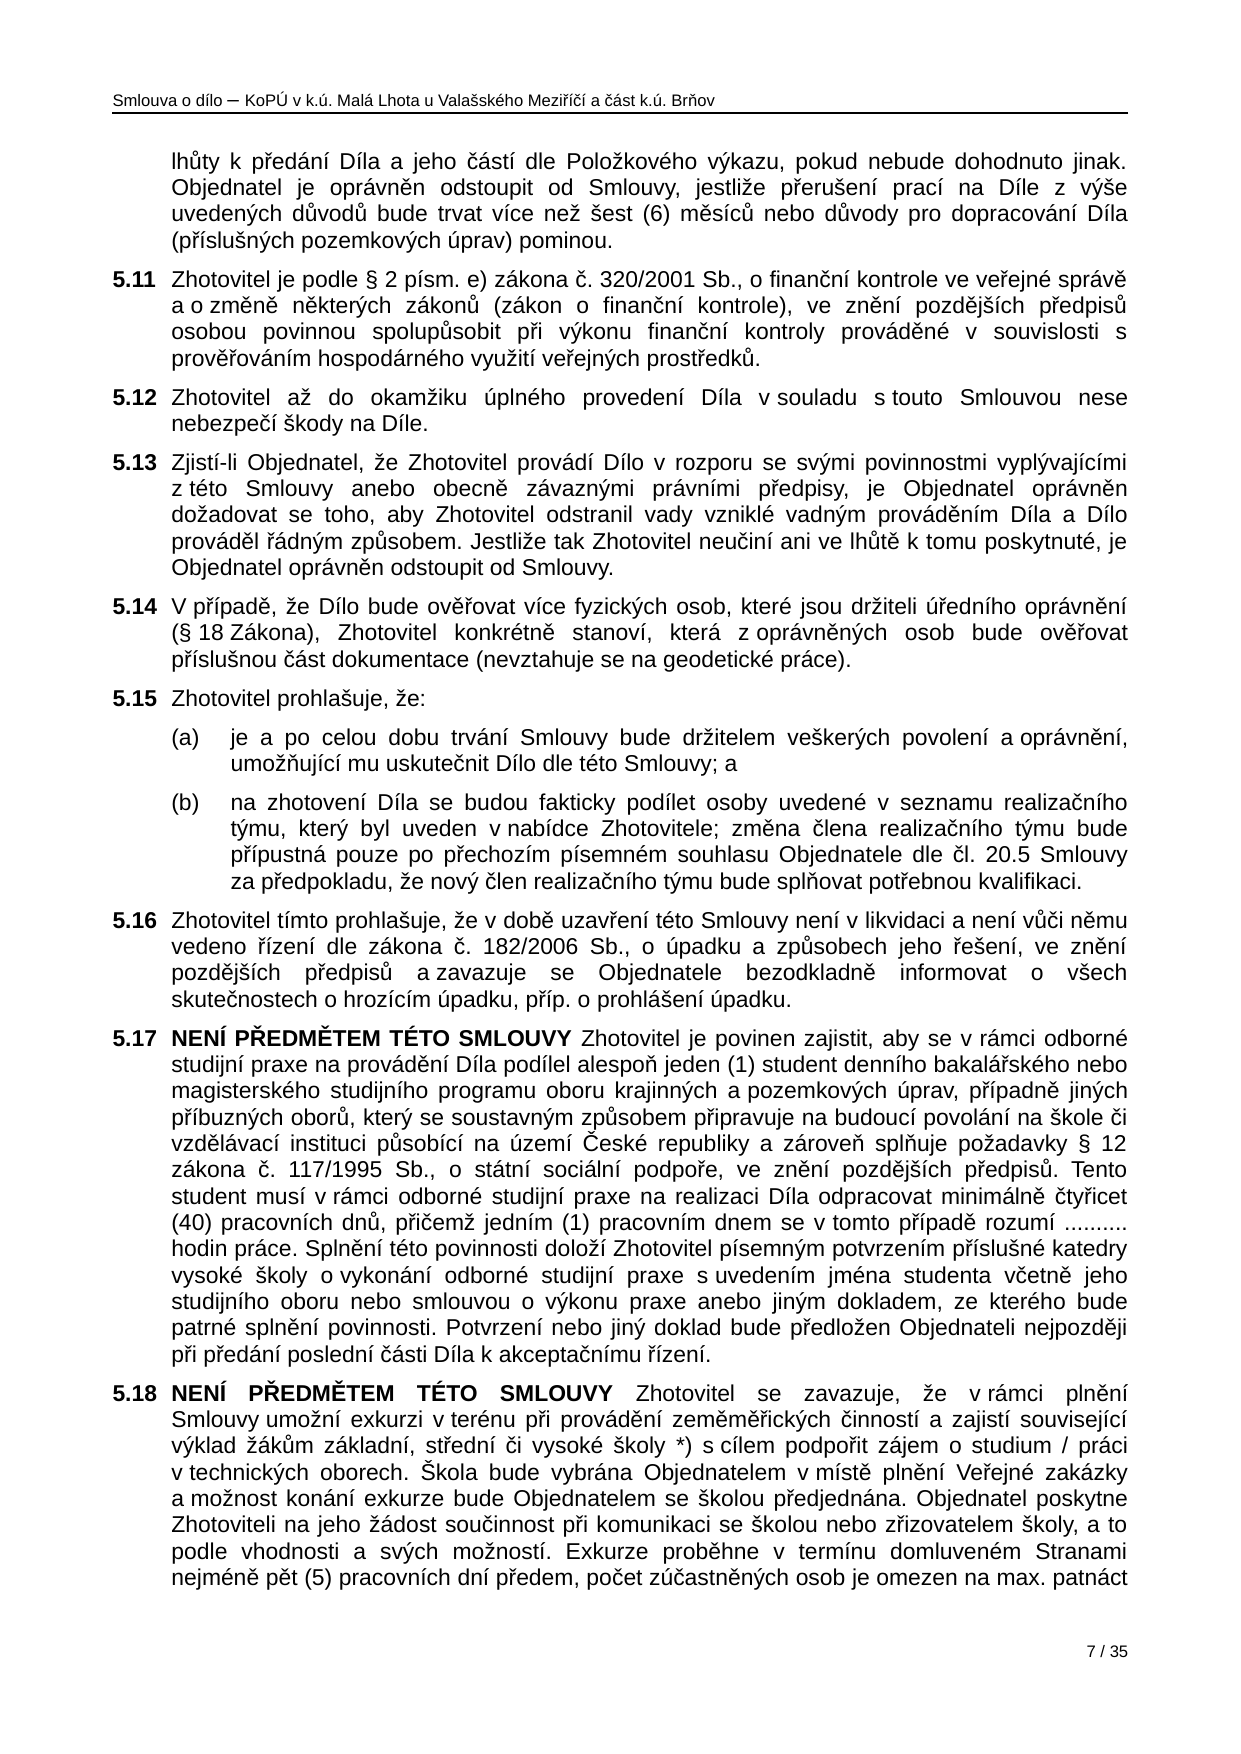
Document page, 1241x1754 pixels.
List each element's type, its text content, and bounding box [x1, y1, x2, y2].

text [112, 1379, 1128, 1590]
text Zhotovitel tímto prohlašuje, že v době uzavření této Smlouvy není v likvidaci a není vůči němu vedeno řízení dle zákona č. 182/2006 Sb., o úpadku a způsobech jeho řešení, ve znění pozdějších předpisů a zavazuje se Objednatele bezodkladně informovat o všech skutečnostech o hrozícím úpadku, příp. o prohlášení úpadku. [112, 907, 1128, 1012]
text Zjistí-li Objednatel, že Zhotovitel provádí Dílo v rozporu se svými povinnostmi vyplývajícími z této Smlouvy anebo obecně závaznými právními předpisy, je Objednatel oprávněn dožadovat se toho, aby Zhotovitel odstranil vady vzniklé vadným prováděním Díla a Dílo prováděl řádným způsobem. Jestliže tak Zhotovitel neučiní ani ve lhůtě k tomu poskytnuté, je Objednatel oprávněn odstoupit od Smlouvy. [112, 449, 1128, 581]
list na zhotovení Díla se budou fakticky podílet osoby uvedené v seznamu realizačního týmu, který byl uveden v nabídce Zhotovitele; změna člena realizačního týmu bude přípustná pouze po přechozím písemném souhlasu Objednatele dle čl. 20.5 Smlouvy za předpokladu, že nový člen realizačního týmu bude splňovat potřebnou kvalifikaci. [171, 789, 1128, 894]
text V případě, že Dílo bude ověřovat více fyzických osob, které jsou držiteli úředního oprávnění (§ 18 Zákona), Zhotovitel konkrétně stanoví, která z oprávněných osob bude ověřovat příslušnou část dokumentace (nevztahuje se na geodetické práce). [112, 593, 1128, 672]
text NENÍ PŘEDMĚTEM TÉTO SMLOUVY Zhotovitel je povinen zajistit, aby se v rámci odborné studijní praxe na provádění Díla podílel alespoň jeden (1) student denního bakalářského nebo magisterského studijního programu oboru krajinných a pozemkových úprav, případně jiných příbuzných oborů, který se soustavným způsobem připravuje na budoucí povolání na škole či vzdělávací instituci působící na území České republiky a zároveň splňuje požadavky § 12 zákona č. 117/1995 Sb., o státní sociální podpoře, ve znění pozdějších předpisů. Tento student musí v rámci odborné studijní praxe na realizaci Díla odpracovat minimálně čtyřicet (40) pracovních dnů, přičemž jedním (1) pracovním dnem se v tomto případě rozumí .......... hodin práce. Splnění této povinnosti doloží Zhotovitel písemným potvrzením příslušné katedry vysoké školy o vykonání odborné studijní praxe s uvedením jména studenta včetně jeho studijního oboru nebo smlouvou o výkonu praxe anebo jiným dokladem, ze kterého bude patrné splnění povinnosti. Potvrzení nebo jiný doklad bude předložen Objednateli nejpozději při předání poslední části Díla k akceptačnímu řízení. [112, 1024, 1128, 1367]
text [112, 148, 1128, 253]
text Zhotovitel prohlašuje, že: [112, 684, 1128, 711]
text Zhotovitel je podle § 2 písm. e) zákona č. 320/2001 Sb., o finanční kontrole ve veřejné správě a o změně některých zákonů (zákon o finanční kontrole), ve znění pozdějších předpisů osobou povinnou spolupůsobit při výkonu finanční kontroly prováděné v souvislosti s prověřováním hospodárného využití veřejných prostředků. [112, 266, 1128, 371]
list je a po celou dobu trvání Smlouvy bude držitelem veškerých povolení a oprávnění, umožňující mu uskutečnit Dílo dle této Smlouvy; a [171, 723, 1128, 776]
text Zhotovitel až do okamžiku úplného provedení Díla v souladu s touto Smlouvou nese nebezpečí škody na Díle. [112, 383, 1128, 436]
